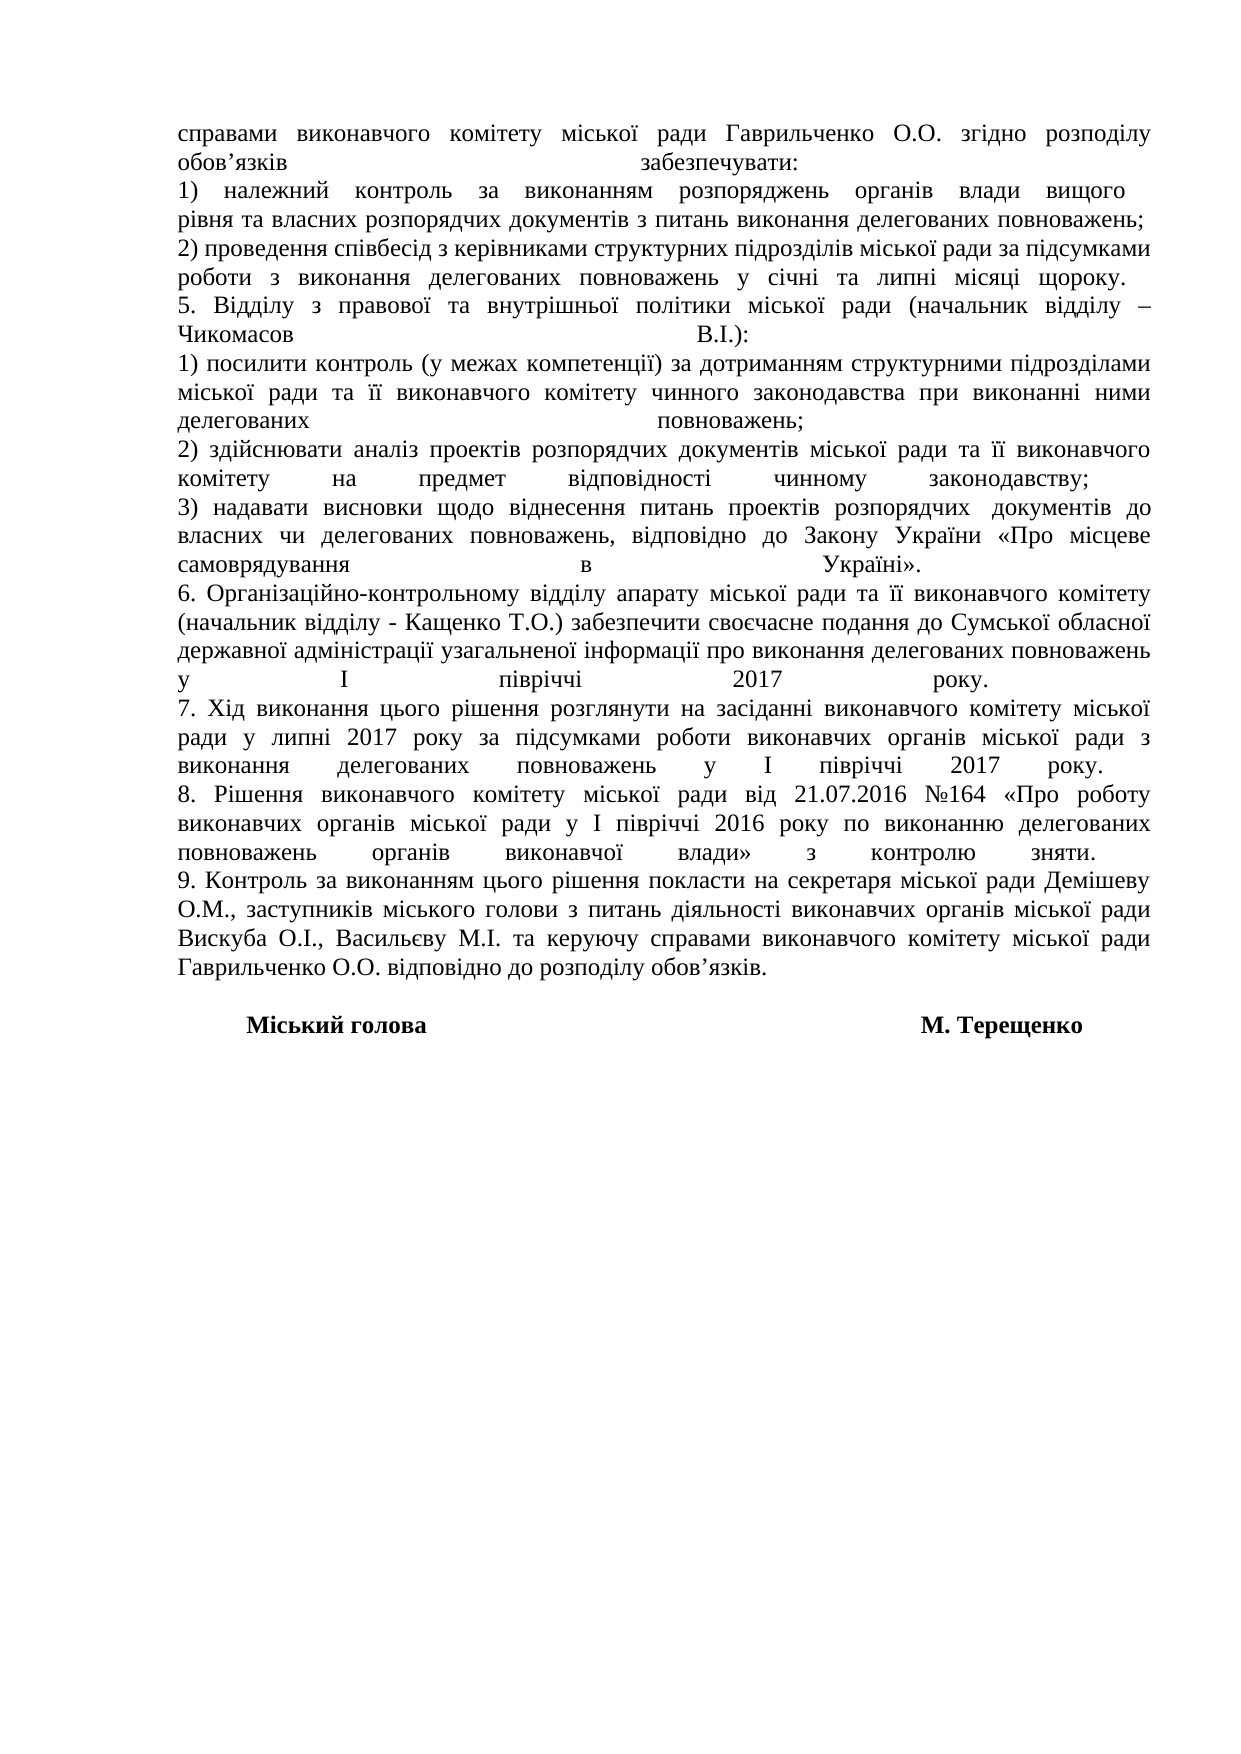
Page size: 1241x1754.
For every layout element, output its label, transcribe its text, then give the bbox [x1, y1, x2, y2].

text Міський голова М. Терещенко [177, 1010, 1152, 1038]
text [177, 118, 1152, 981]
